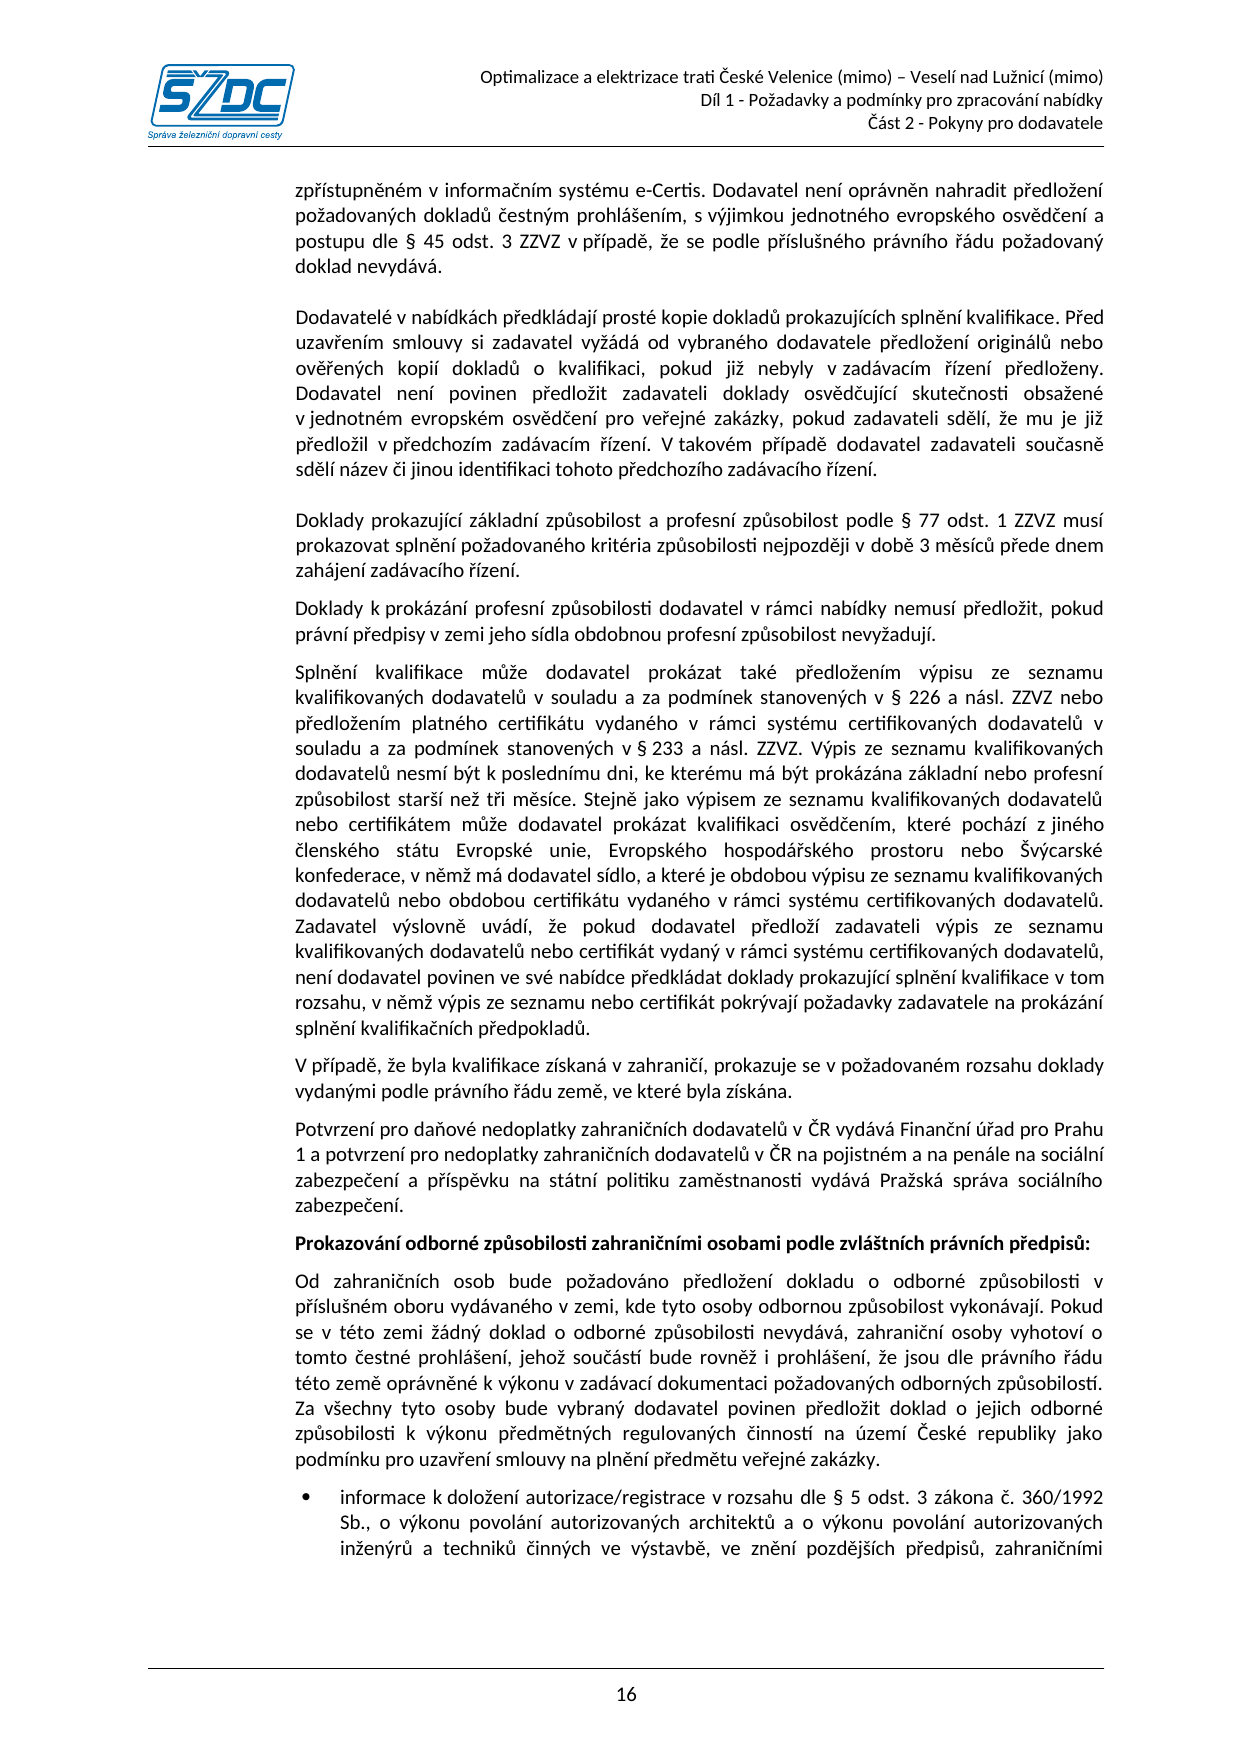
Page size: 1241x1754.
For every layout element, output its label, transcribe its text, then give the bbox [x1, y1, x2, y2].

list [302, 1484, 1104, 1560]
text Prokazování odborné způsobilosti zahraničními osobami podle zvláštních právních předpisů: [295, 1230, 1104, 1256]
text Splnění kvalifikace může dodavatel prokázat také předložením výpisu ze seznamu kvalifikovaných dodavatelů v souladu a za podmínek stanovených v § 226 a násl. ZZVZ nebo předložením platného certifikátu vydaného v rámci systému certifikovaných dodavatelů v souladu a za podmínek stanovených v § 233 a násl. ZZVZ. Výpis ze seznamu kvalifikovaných dodavatelů nesmí být k poslednímu dni, ke kterému má být prokázána základní nebo profesní způsobilost starší než tři měsíce. Stejně jako výpisem ze seznamu kvalifikovaných dodavatelů nebo certifikátem může dodavatel prokázat kvalifikaci osvědčením, které pochází z jiného členského státu Evropské unie, Evropského hospodářského prostoru nebo Švýcarské konfederace, v němž má dodavatel sídlo, a které je obdobou výpisu ze seznamu kvalifikovaných dodavatelů nebo obdobou certifikátu vydaného v rámci systému certifikovaných dodavatelů. Zadavatel výslovně uvádí, že pokud dodavatel předloží zadavateli výpis ze seznamu kvalifikovaných dodavatelů nebo certifikát vydaný v rámci systému certifikovaných dodavatelů, není dodavatel povinen ve své nabídce předkládat doklady prokazující splnění kvalifikace v tom rozsahu, v němž výpis ze seznamu nebo certifikát pokrývají požadavky zadavatele na prokázání splnění kvalifikačních předpokladů. [295, 659, 1104, 1040]
text V případě, že byla kvalifikace získaná v zahraničí, prokazuje se v požadovaném rozsahu doklady vydanými podle právního řádu země, ve které byla získána. [295, 1053, 1104, 1103]
text Potvrzení pro daňové nedoplatky zahraničních dodavatelů v ČR vydává Finanční úřad pro Prahu 1 a potvrzení pro nedoplatky zahraničních dodavatelů v ČR na pojistném a na penále na sociální zabezpečení a příspěvku na státní politiku zaměstnanosti vydává Pražská správa sociálního zabezpečení. [295, 1116, 1104, 1218]
text Doklady k prokázání profesní způsobilosti dodavatel v rámci nabídky nemusí předložit, pokud právní předpisy v zemi jeho sídla obdobnou profesní způsobilost nevyžadují. [295, 596, 1104, 646]
text Od zahraničních osob bude požadováno předložení dokladu o odborné způsobilosti v příslušném oboru vydávaného v zemi, kde tyto osoby odbornou způsobilost vykonávají. Pokud se v této zemi žádný doklad o odborné způsobilosti nevydává, zahraniční osoby vyhotoví o tomto čestné prohlášení, jehož součástí bude rovněž i prohlášení, že jsou dle právního řádu této země oprávněné k výkonu v zadávací dokumentaci požadovaných odborných způsobilostí. Za všechny tyto osoby bude vybraný dodavatel povinen předložit doklad o jejich odborné způsobilosti k výkonu předmětných regulovaných činností na území České republiky jako podmínku pro uzavření smlouvy na plnění předmětu veřejné zakázky. [295, 1268, 1104, 1471]
text Dodavatelé v nabídkách předkládají prosté kopie dokladů prokazujících splnění kvalifikace. Před uzavřením smlouvy si zadavatel vyžádá od vybraného dodavatele předložení originálů nebo ověřených kopií dokladů o kvalifikaci, pokud již nebyly v zadávacím řízení předloženy. Dodavatel není povinen předložit zadavateli doklady osvědčující skutečnosti obsažené v jednotném evropském osvědčení pro veřejné zakázky, pokud zadavateli sdělí, že mu je již předložil v předchozím zadávacím řízení. V takovém případě dodavatel zadavateli současně sdělí název či jinou identifikaci tohoto předchozího zadávacího řízení. [295, 304, 1104, 482]
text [295, 177, 1104, 279]
text Doklady prokazující základní způsobilost a profesní způsobilost podle § 77 odst. 1 ZZVZ musí prokazovat splnění požadovaného kritéria způsobilosti nejpozději v době 3 měsíců přede dnem zahájení zadávacího řízení. [295, 507, 1104, 583]
